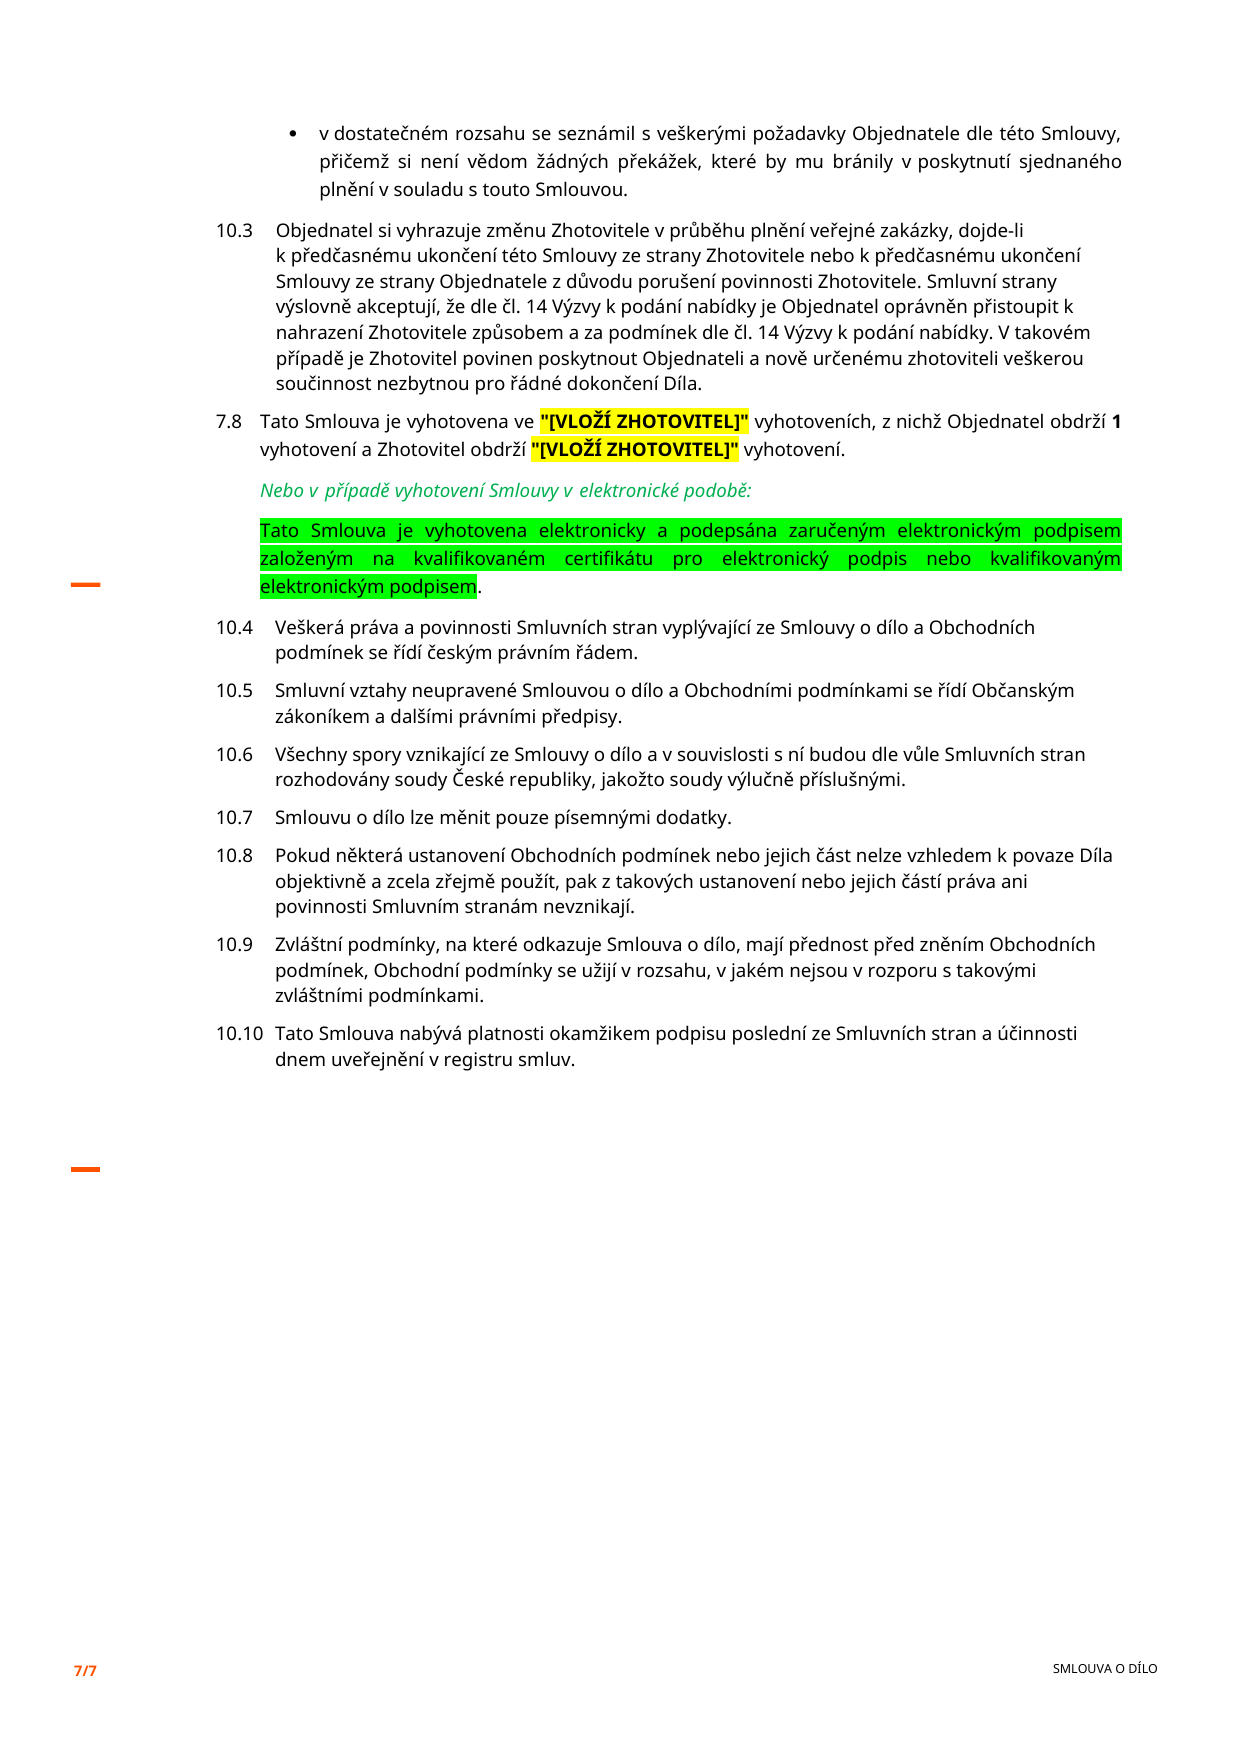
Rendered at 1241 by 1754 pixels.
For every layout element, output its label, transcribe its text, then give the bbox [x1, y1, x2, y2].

subtitle Veškerá práva a povinnosti Smluvních stran vyplývající ze Smlouvy o dílo a Obchodních podmínek se řídí českým právním řádem. [216, 614, 1122, 665]
list Nebo v případě vyhotovení Smlouvy v elektronické podobě: [260, 477, 1122, 502]
subtitle Pokud některá ustanovení Obchodních podmínek nebo jejich část nelze vzhledem k povaze Díla objektivně a zcela zřejmě použít, pak z takových ustanovení nebo jejich částí práva ani povinnosti Smluvním stranám nevznikají. [216, 843, 1122, 919]
list Tato Smlouva je vyhotovena elektronicky a podepsána zaručeným elektronickým podpisem založeným na kvalifikovaném certifikátu pro elektronický podpis nebo kvalifikovaným elektronickým podpisem. [260, 571, 1122, 599]
text Tato Smlouva je vyhotovena ve "[VLOŽÍ ZHOTOVITEL]" vyhotoveních, z nichž Objednatel obdrží 1 vyhotovení a Zhotovitel obdrží "[VLOŽÍ ZHOTOVITEL]" vyhotovení. [216, 408, 1122, 462]
list v dostatečném rozsahu se seznámil s veškerými požadavky Objednatele dle této Smlouvy, přičemž si není vědom žádných překážek, které by mu bránily v poskytnutí sjednaného plnění v souladu s touto Smlouvou. [289, 121, 1122, 202]
subtitle Objednatel si vyhrazuje změnu Zhotovitele v průběhu plnění veřejné zakázky, dojde-li k předčasnému ukončení této Smlouvy ze strany Zhotovitele nebo k předčasnému ukončení Smlouvy ze strany Objednatele z důvodu porušení povinnosti Zhotovitele. Smluvní strany výslovně akceptují, že dle čl. 14 Výzvy k podání nabídky je Objednatel oprávněn přistoupit k nahrazení Zhotovitele způsobem a za podmínek dle čl. 14 Výzvy k podání nabídky. V takovém případě je Zhotovitel povinen poskytnout Objednateli a nově určenému zhotoviteli veškerou součinnost nezbytnou pro řádné dokončení Díla. [216, 217, 1122, 396]
subtitle Smlouvu o dílo lze měnit pouze písemnými dodatky. [216, 804, 1122, 830]
subtitle Všechny spory vznikající ze Smlouvy o dílo a v souvislosti s ní budou dle vůle Smluvních stran rozhodovány soudy České republiky, jakožto soudy výlučně příslušnými. [216, 741, 1122, 792]
subtitle Tato Smlouva nabývá platnosti okamžikem podpisu poslední ze Smluvních stran a účinnosti dnem uveřejnění v registru smluv. [216, 1021, 1122, 1072]
subtitle Zvláštní podmínky, na které odkazuje Smlouva o dílo, mají přednost před zněním Obchodních podmínek, Obchodní podmínky se užijí v rozsahu, v jakém nejsou v rozporu s takovými zvláštními podmínkami. [216, 932, 1122, 1008]
subtitle Smluvní vztahy neupravené Smlouvou o dílo a Obchodními podmínkami se řídí Občanským zákoníkem a dalšími právními předpisy. [216, 677, 1122, 728]
